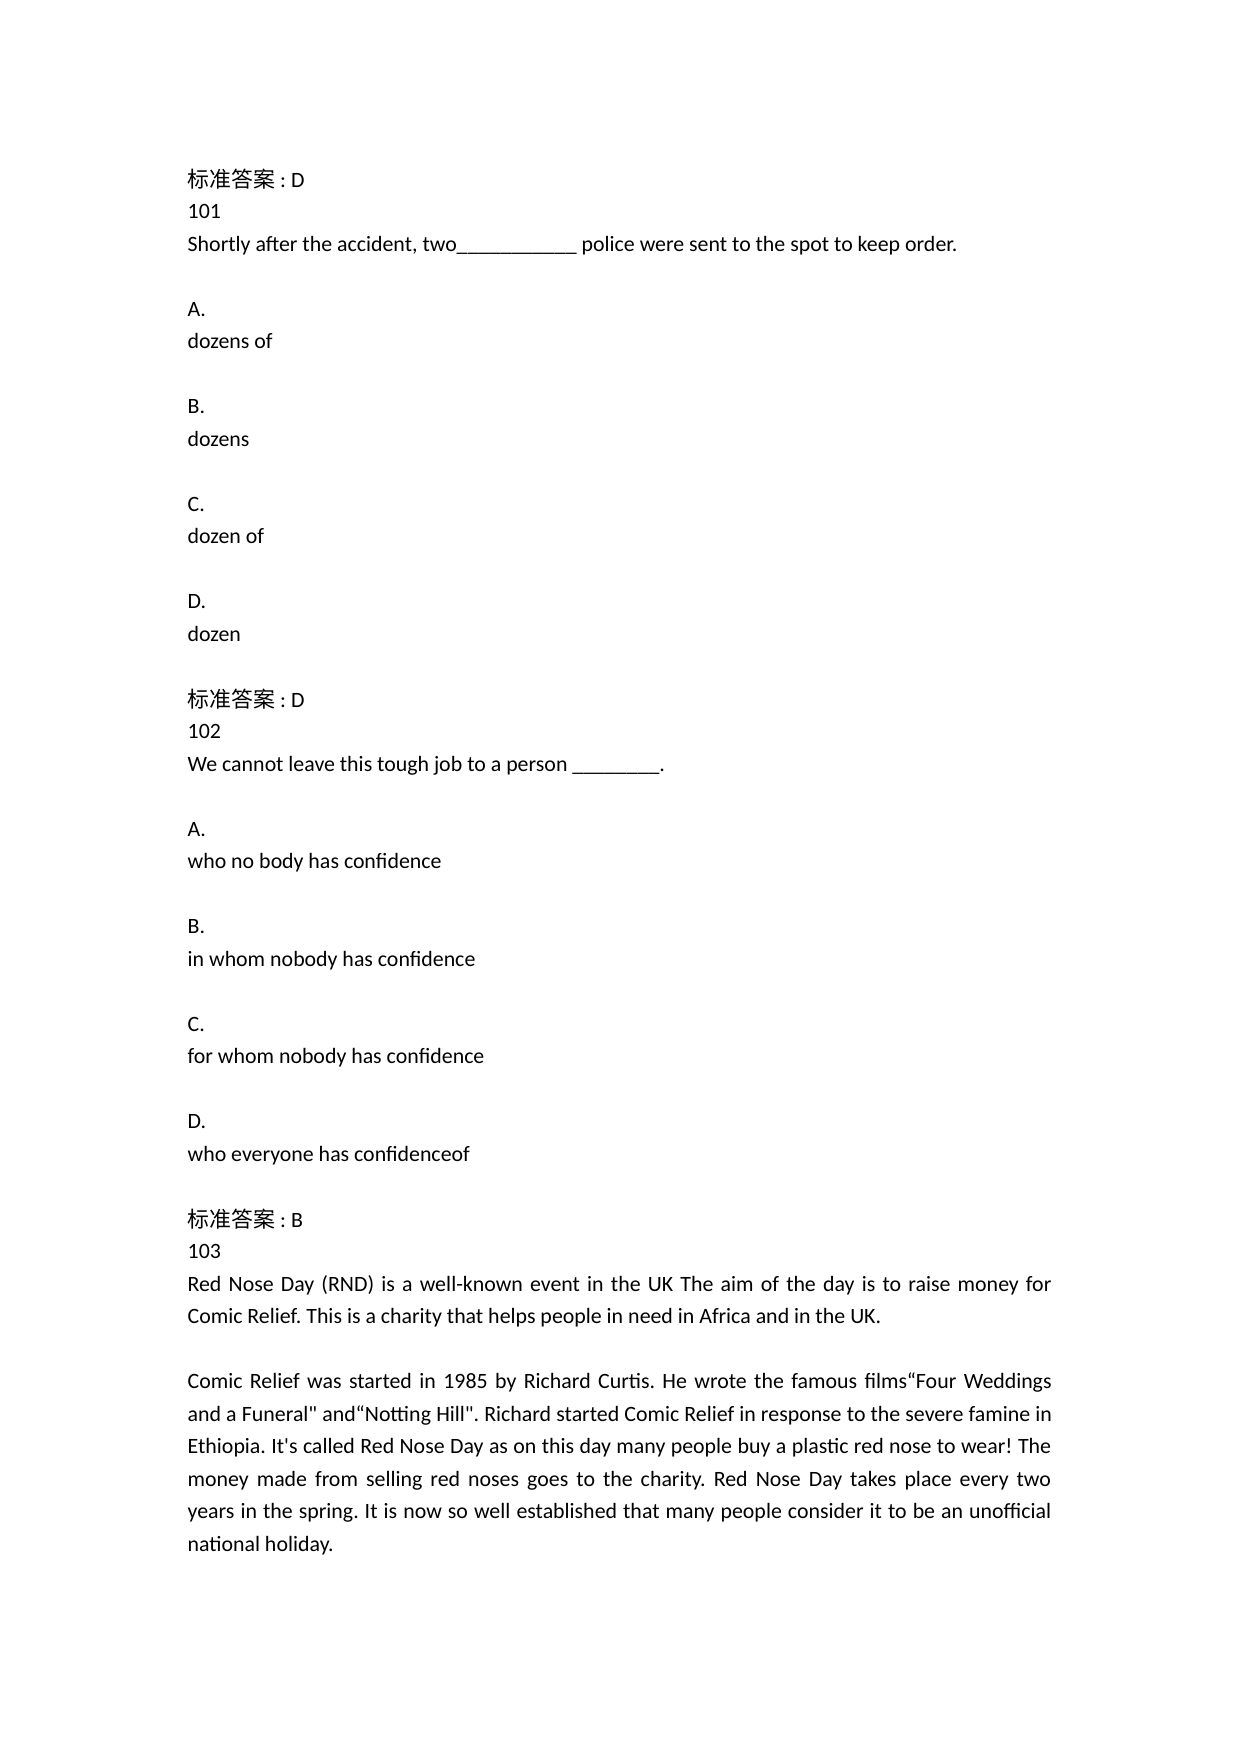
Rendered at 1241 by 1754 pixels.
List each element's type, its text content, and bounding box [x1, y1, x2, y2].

text 101 [187, 194, 1053, 227]
text B. [187, 389, 1053, 422]
text 103 [187, 1234, 1053, 1267]
text dozen of [187, 519, 1053, 552]
text dozen [187, 617, 1053, 649]
text who no body has confidence [187, 844, 1053, 877]
text A. [187, 812, 1053, 844]
text 标准答案 : D [187, 162, 1053, 194]
text A. [187, 292, 1053, 324]
text 标准答案 : D [187, 682, 1053, 714]
text dozens [187, 422, 1053, 454]
text We cannot leave this tough job to a person ________. [187, 747, 1053, 779]
text who everyone has confidenceof [187, 1137, 1053, 1169]
text C. [187, 1007, 1053, 1039]
text for whom nobody has confidence [187, 1039, 1053, 1072]
text Shortly after the accident, two___________ police were sent to the spot to keep order. [187, 227, 1053, 259]
text 标准答案 : B [187, 1202, 1053, 1234]
text D. [187, 1104, 1053, 1137]
text 102 [187, 714, 1053, 747]
text C. [187, 487, 1053, 519]
text D. [187, 584, 1053, 617]
text B. [187, 909, 1053, 942]
text Comic Relief was started in 1985 by Richard Curtis. He wrote the famous films“Four Weddings and a Funeral" and“Notting Hill". Richard started Comic Relief in response to the severe famine in Ethiopia. It's called Red Nose Day as on this day many people buy a plastic red nose to wear! The money made from selling red noses goes to the charity. Red Nose Day takes place every two years in the spring. It is now so well established that many people consider it to be an unofficial national holiday. [187, 1364, 1053, 1559]
text Red Nose Day (RND) is a well-known event in the UK The aim of the day is to raise money for Comic Relief. This is a charity that helps people in need in Africa and in the UK. [187, 1267, 1053, 1332]
text in whom nobody has confidence [187, 942, 1053, 974]
text dozens of [187, 324, 1053, 357]
